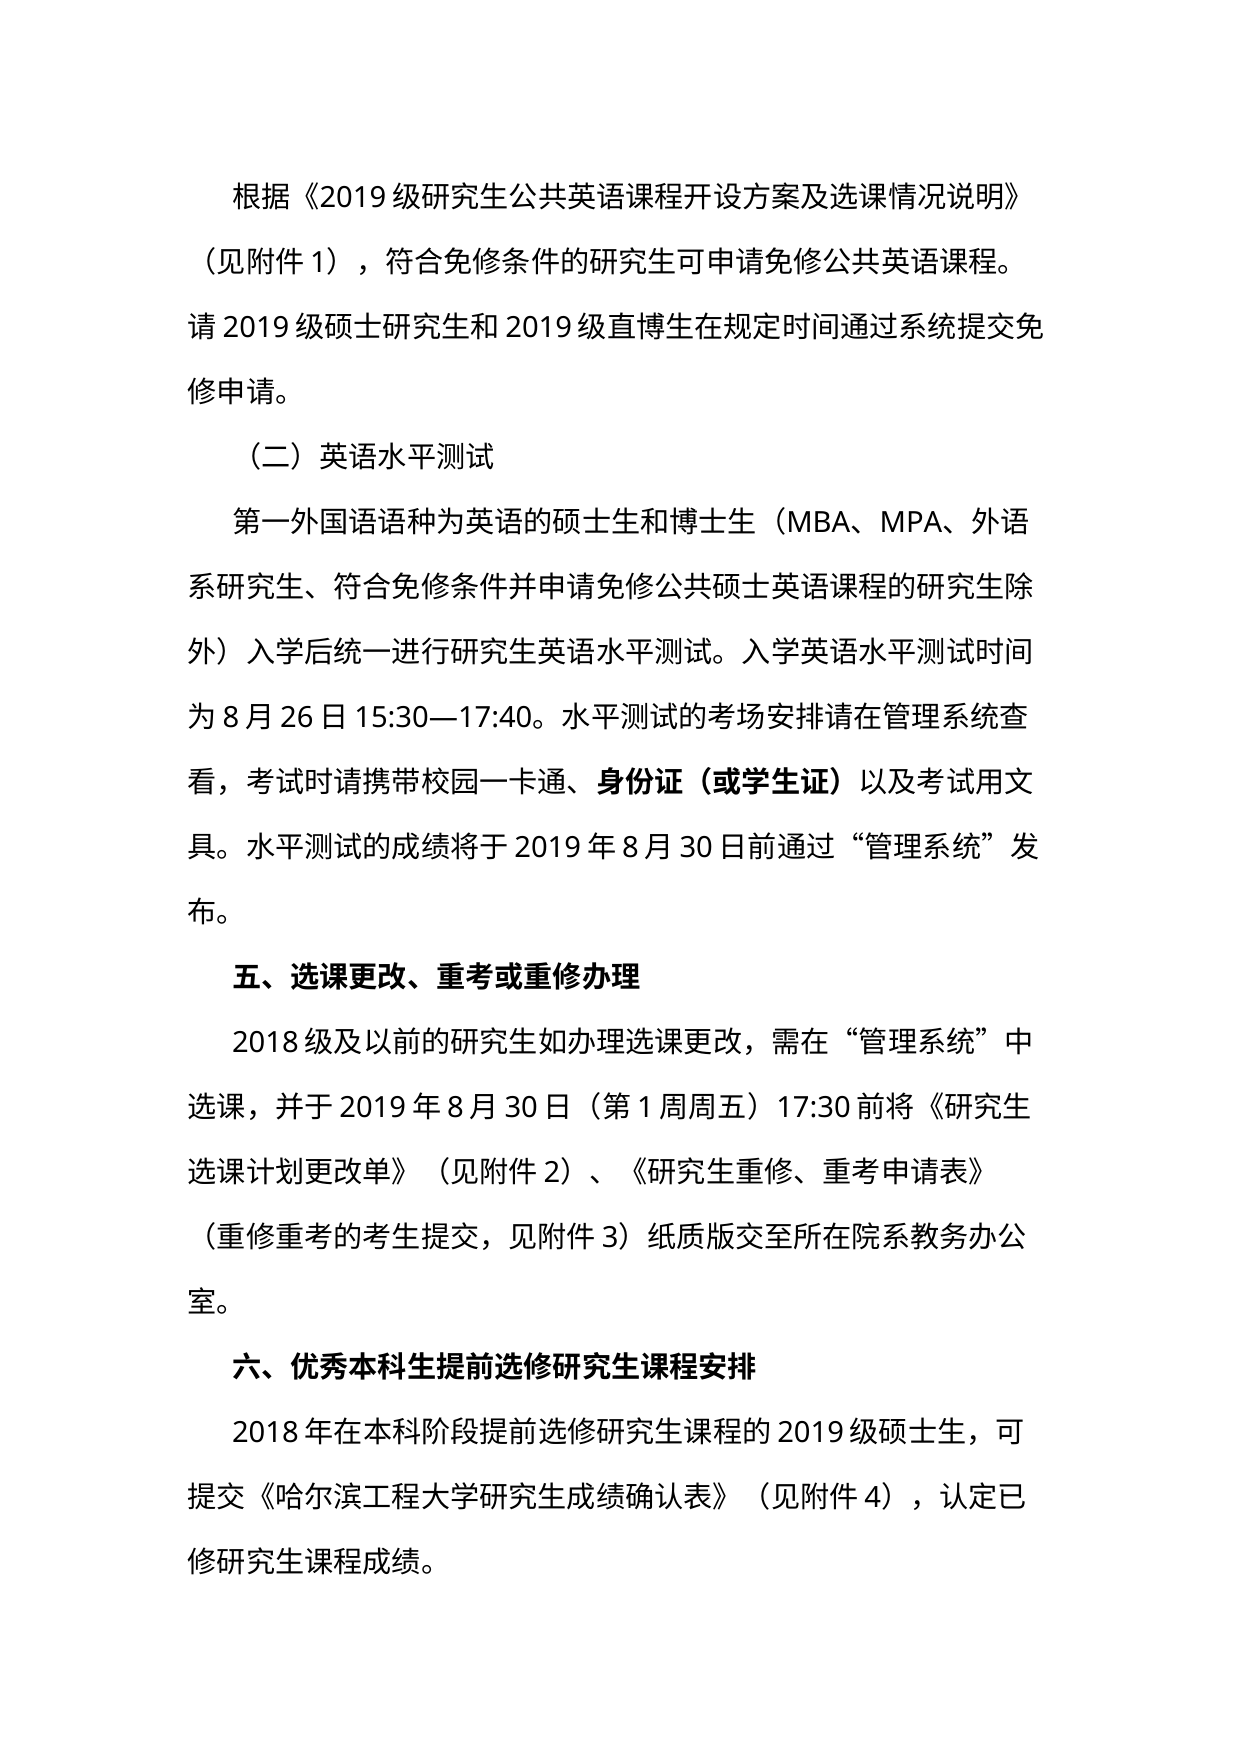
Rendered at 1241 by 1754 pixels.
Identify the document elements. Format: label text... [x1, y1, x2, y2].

text 五、选课更改、重考或重修办理 [187, 942, 1053, 1007]
text 2018级及以前的研究生如办理选课更改，需在“管理系统”中选课，并于2019年8月30日（第1周周五）17:30前将《研究生选课计划更改单》（见附件2）、《研究生重修、重考申请表》（重修重考的考生提交，见附件3）纸质版交至所在院系教务办公室。 [187, 1007, 1053, 1332]
text 2018年在本科阶段提前选修研究生课程的2019级硕士生，可提交《哈尔滨工程大学研究生成绩确认表》（见附件4），认定已修研究生课程成绩。 [187, 1397, 1053, 1592]
text 第一外国语语种为英语的硕士生和博士生（MBA、MPA、外语系研究生、符合免修条件并申请免修公共硕士英语课程的研究生除外）入学后统一进行研究生英语水平测试。入学英语水平测试时间为8月26日15:30—17:40。水平测试的考场安排请在管理系统查看，考试时请携带校园一卡通、身份证（或学生证）以及考试用文具。水平测试的成绩将于2019年8月30日前通过“管理系统”发布。 [187, 487, 1053, 942]
text （二）英语水平测试 [187, 422, 1053, 487]
text 六、优秀本科生提前选修研究生课程安排 [187, 1332, 1053, 1397]
text 根据《2019级研究生公共英语课程开设方案及选课情况说明》（见附件1），符合免修条件的研究生可申请免修公共英语课程。请2019级硕士研究生和2019级直博生在规定时间通过系统提交免修申请。 [187, 162, 1053, 422]
